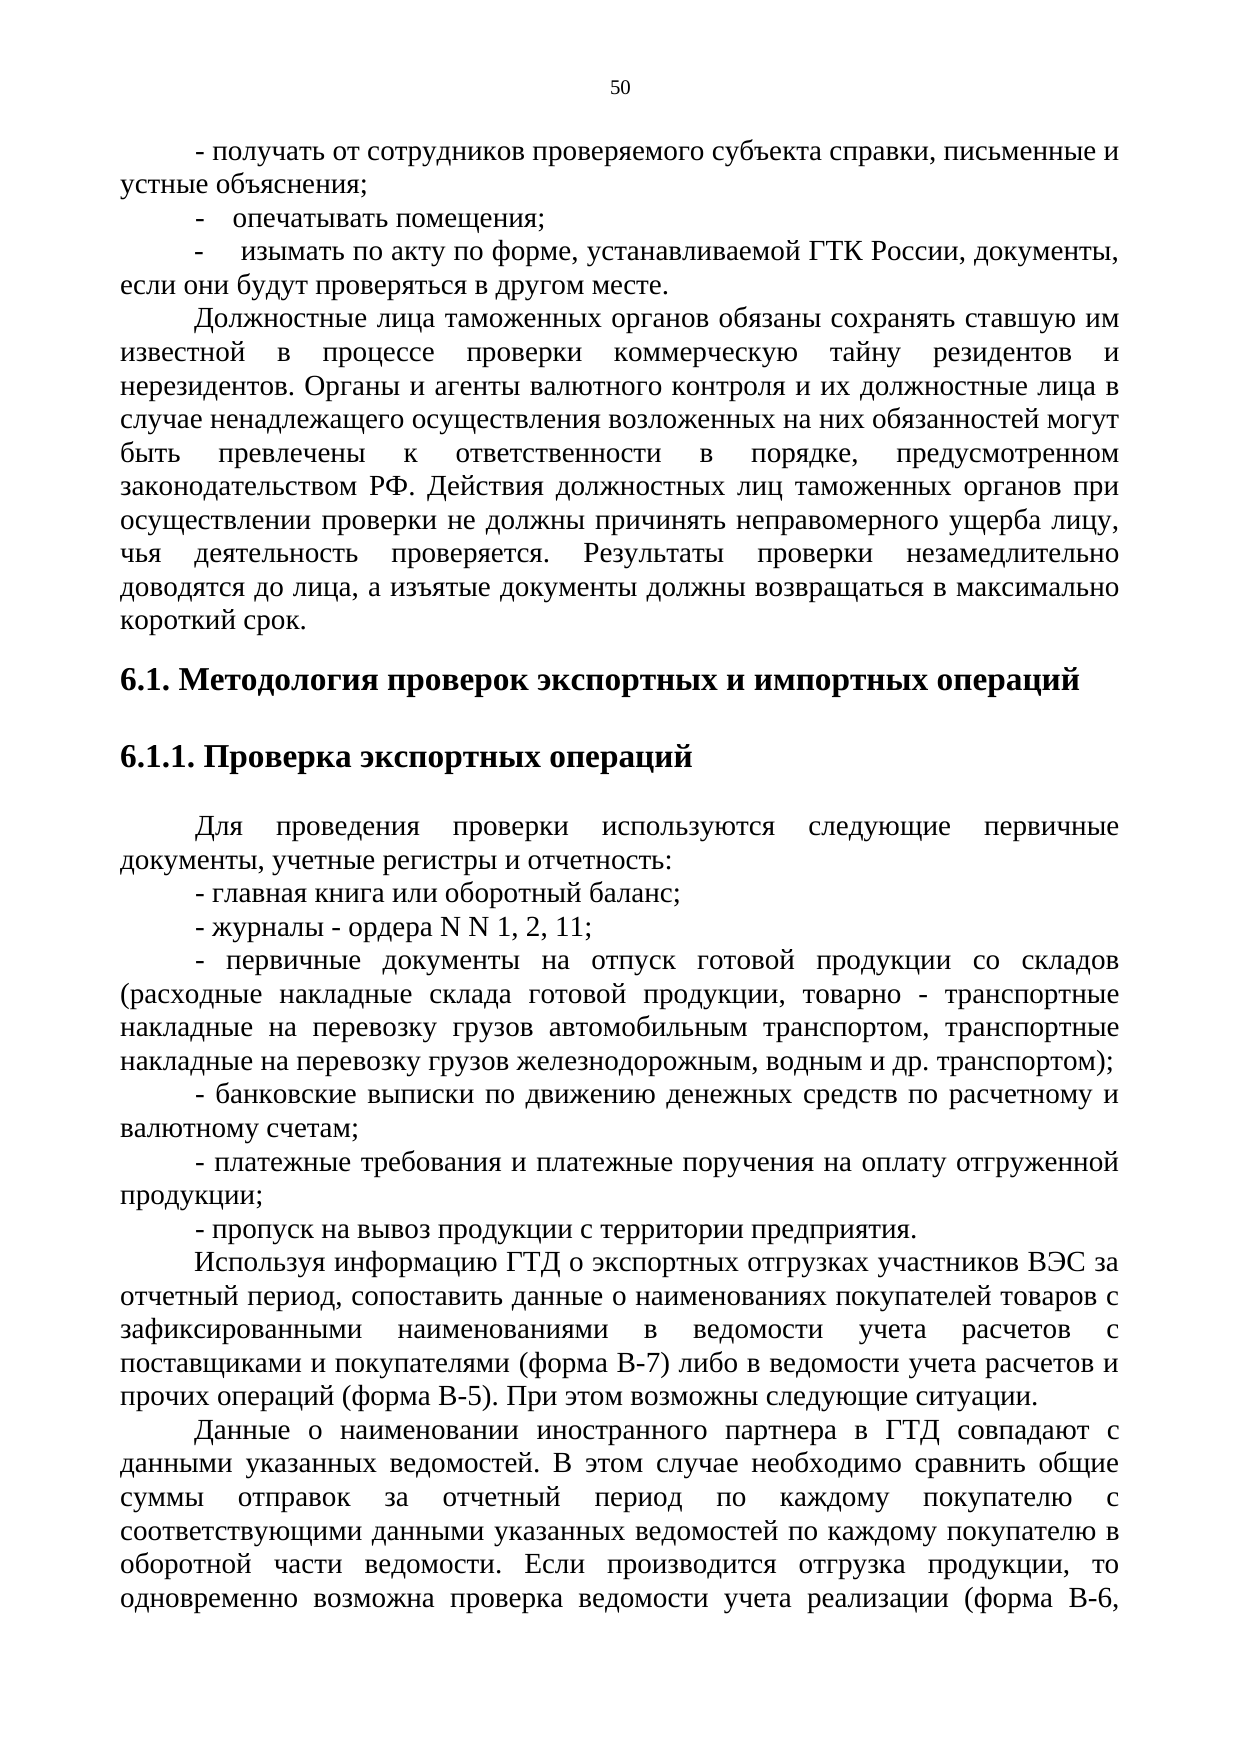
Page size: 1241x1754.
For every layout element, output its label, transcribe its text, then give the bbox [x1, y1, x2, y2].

text - банковские выписки по движению денежных средств по расчетному и валютному счетам; [120, 1077, 1120, 1144]
text - журналы - ордера N N 1, 2, 11; [120, 909, 1120, 942]
list изымать по акту по форме, устанавливаемой ГТК России, документы, если они будут проверяться в другом месте. [120, 233, 1120, 301]
text 6.1. Методология проверок экспортных и импортных операций [120, 660, 1120, 698]
text - первичные документы на отпуск готовой продукции со складов (расходные накладные склада готовой продукции, товарно - транспортные накладные на перевозку грузов автомобильным транспортом, транспортные накладные на перевозку грузов железнодорожным, водным и др. транспортом); [120, 942, 1120, 1077]
text Используя информацию ГТД о экспортных отгрузках участников ВЭС за отчетный период, сопоставить данные о наименованиях покупателей товаров с зафиксированными наименованиями в ведомости учета расчетов с поставщиками и покупателями (форма В-7) либо в ведомости учета расчетов и прочих операций (форма В-5). При этом возможны следующие ситуации. [120, 1244, 1120, 1412]
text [120, 1412, 1120, 1613]
text - платежные требования и платежные поручения на оплату отгруженной продукции; [120, 1144, 1120, 1211]
text Должностные лица таможенных органов обязаны сохранять ставшую им известной в процессе проверки коммерческую тайну резидентов и нерезидентов. Органы и агенты валютного контроля и их должностные лица в случае ненадлежащего осуществления возложенных на них обязанностей могут быть превлечены к ответственности в порядке, предусмотренном законодательством РФ. Действия должностных лиц таможенных органов при осуществлении проверки не должны причинять неправомерного ущерба лицу, чья деятельность проверяется. Результаты проверки незамедлительно доводятся до лица, а изъятые документы должны возвращаться в максимально короткий срок. [120, 301, 1120, 636]
text 6.1.1. Проверка экспортных операций [120, 736, 1120, 775]
text Для проведения проверки используются следующие первичные документы, учетные регистры и отчетность: [120, 808, 1120, 875]
text - получать от сотрудников проверяемого субъекта справки, письменные и устные объяснения; [120, 133, 1120, 200]
text - главная книга или оборотный баланс; [120, 875, 1120, 909]
text - пропуск на вывоз продукции с территории предприятия. [120, 1211, 1120, 1244]
list опечатывать помещения; [195, 200, 1120, 233]
